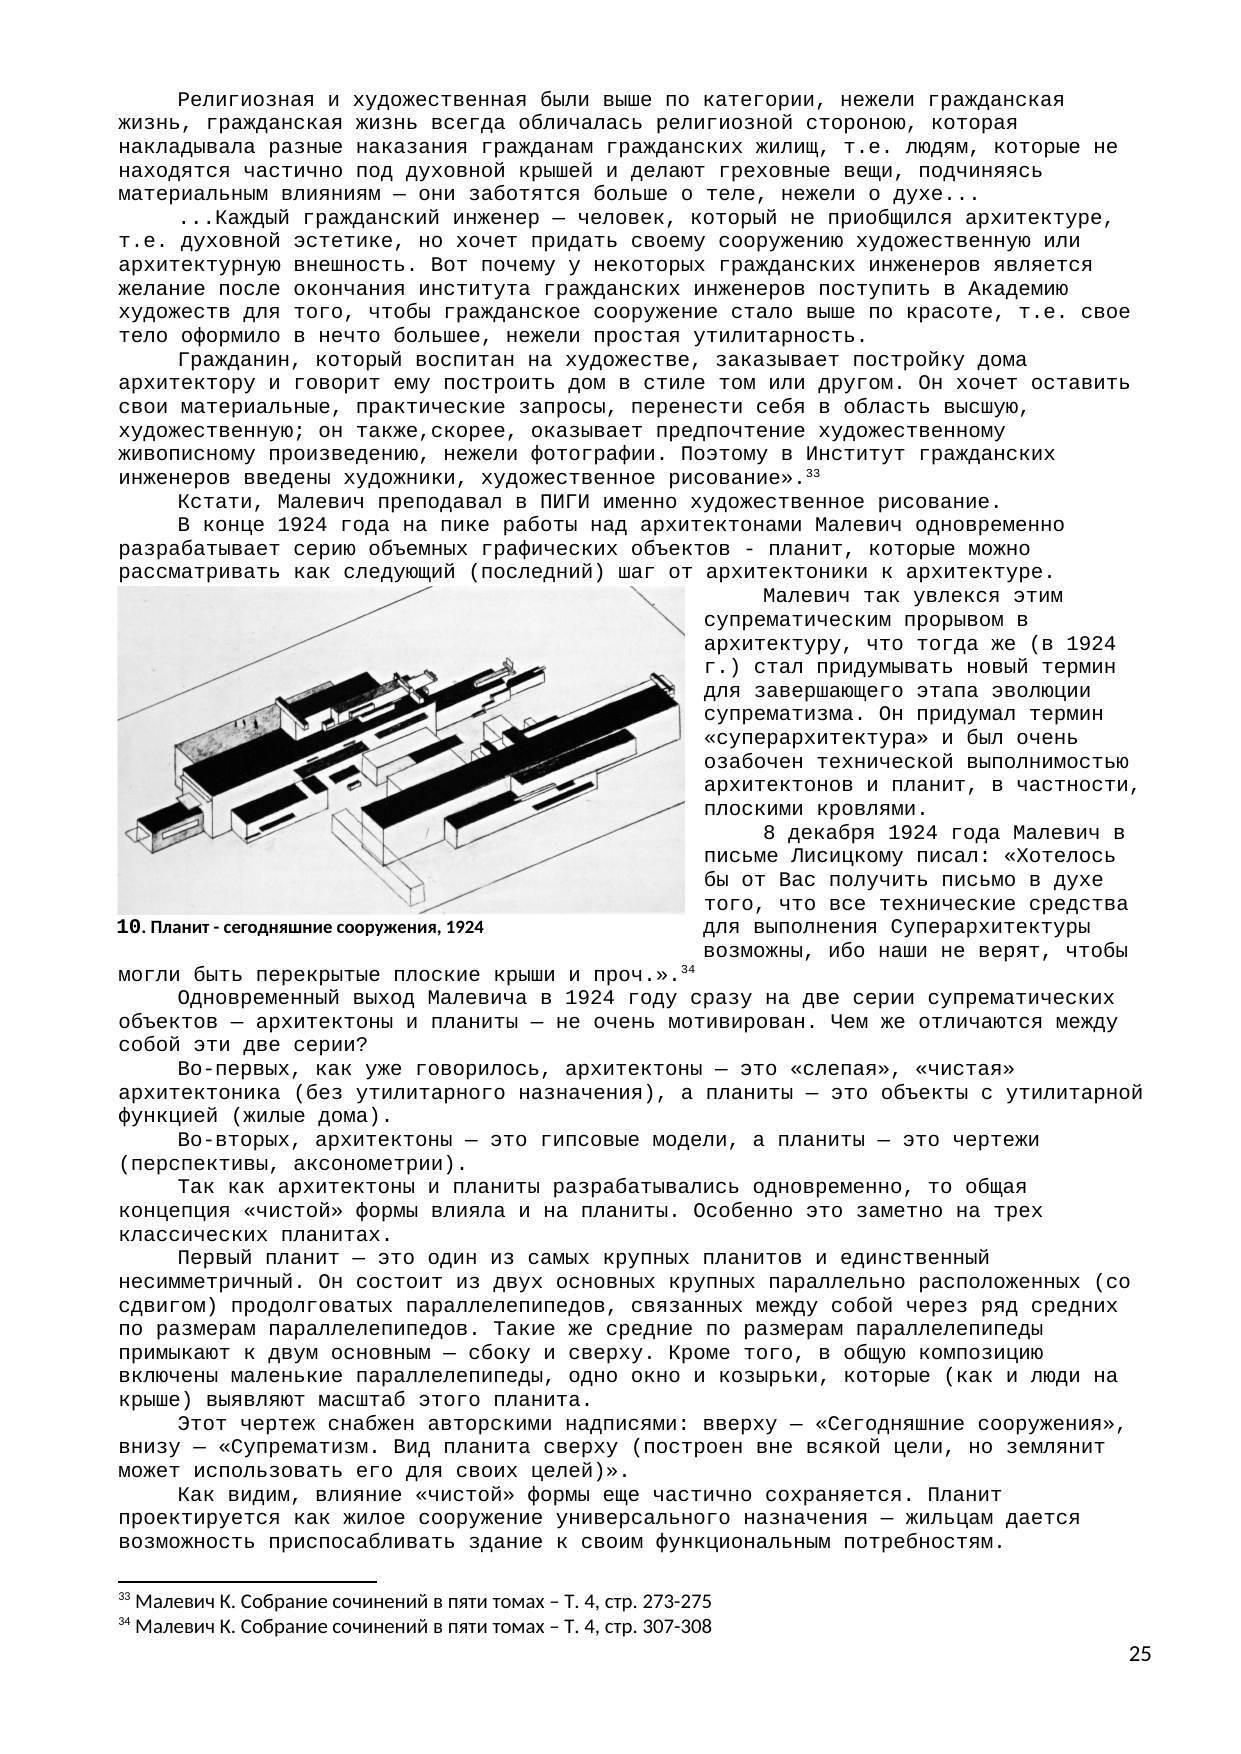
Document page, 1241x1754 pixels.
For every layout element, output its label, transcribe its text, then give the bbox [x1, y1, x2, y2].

text ...Каждый гражданский инженер — человек, который не приобщился архитектуре, т.е. духовной эстетике, но хочет придать своему сооружению художественную или архитектурную внешность. Вот почему у некоторых гражданских инженеров является желание после окончания института гражданских инженеров поступить в Академию художеств для того, чтобы гражданское сооружение стало выше по красоте, т.е. свое тело оформило в нечто большее, нежели простая утилитарность. [118, 207, 1152, 349]
text Религиозная и художественная были выше по категории, нежели гражданская жизнь, гражданская жизнь всегда обличалась религиозной стороною, которая накладывала разные наказания гражданам гражданских жилищ, т.е. людям, которые не находятся частично под духовной крышей и делают греховные вещи, подчиняясь материальным влияниям — они заботятся больше о теле, нежели о духе... [118, 89, 1152, 207]
text Во-вторых, архитектоны — это гипсовые модели, а планиты — это чертежи (перспективы, аксонометрии). [118, 1129, 1152, 1176]
text Во-первых, как уже говорилось, архитектоны — это «слепая», «чистая» архитектоника (без утилитарного назначения), а планиты — это объекты с утилитарной функцией (жилые дома). [118, 1058, 1152, 1129]
text Малевич так увлекся этим супрематическим прорывом в архитектуру, что тогда же (в 1924 г.) стал придумывать новый термин для завершающего этапа эволюции супрематизма. Он придумал термин «суперархитектура» и был очень озабочен технической выполнимостью архитектонов и планит, в частности, плоскими кровлями. [118, 585, 1152, 822]
text Первый планит — это один из самых крупных планитов и единственный несимметричный. Он состоит из двух основных крупных параллельно расположенных (со сдвигом) продолговатых параллелепипедов, связанных между собой через ряд средних по размерам параллелепипедов. Такие же средние по размерам параллелепипеды примыкают к двум основным — сбоку и сверху. Кроме того, в общую композицию включены маленькие параллелепипеды, одно окно и козырьки, которые (как и люди на крыше) выявляют масштаб этого планита. [118, 1247, 1152, 1413]
text Как видим, влияние «чистой» формы еще частично сохраняется. Планит проектируется как жилое сооружение универсального назначения — жильцам дается возможность приспосабливать здание к своим функциональным потребностям. [118, 1484, 1152, 1555]
text Кстати, Малевич преподавал в ПИГИ именно художественное рисование. [118, 491, 1152, 514]
text В конце 1924 года на пике работы над архитектонами Малевич одновременно разрабатывает серию объемных графических объектов - планит, которые можно рассматривать как следующий (последний) шаг от архитектоники к архитектуре. [118, 514, 1152, 585]
text Одновременный выход Малевича в 1924 году сразу на две серии супрематических объектов — архитектоны и планиты — не очень мотивирован. Чем же отличаются между собой эти две серии? [118, 987, 1152, 1058]
text Так как архитектоны и планиты разрабатывались одновременно, то общая концепция «чистой» формы влияла и на планиты. Особенно это заметно на трех классических планитах. [118, 1176, 1152, 1247]
text 8 декабря 1924 года Малевич в письме Лисицкому писал: «Хотелось бы от Вас получить письмо в духе того, что все технические средства для выполнения Суперархитектуры возможны, ибо наши не верят, чтобы могли быть перекрытые плоские крыши и проч.». [118, 822, 1152, 987]
text Этот чертеж снабжен авторскими надписями: вверху — «Сегодняшние сооружения», внизу — «Супрематизм. Вид планита сверху (построен вне всякой цели, но землянит может использовать его для своих целей)». [118, 1413, 1152, 1484]
picture [117, 586, 685, 915]
text Гражданин, который воспитан на художестве, заказывает постройку дома архитектору и говорит ему построить дом в стиле том или другом. Он хочет оставить свои материальные, практические запросы, перенести себя в область высшую, художественную; он также,скорее, оказывает предпочтение художественному живописному произведению, нежели фотографии. Поэтому в Институт гражданских инженеров введены художники, художественное рисование». [118, 349, 1152, 491]
